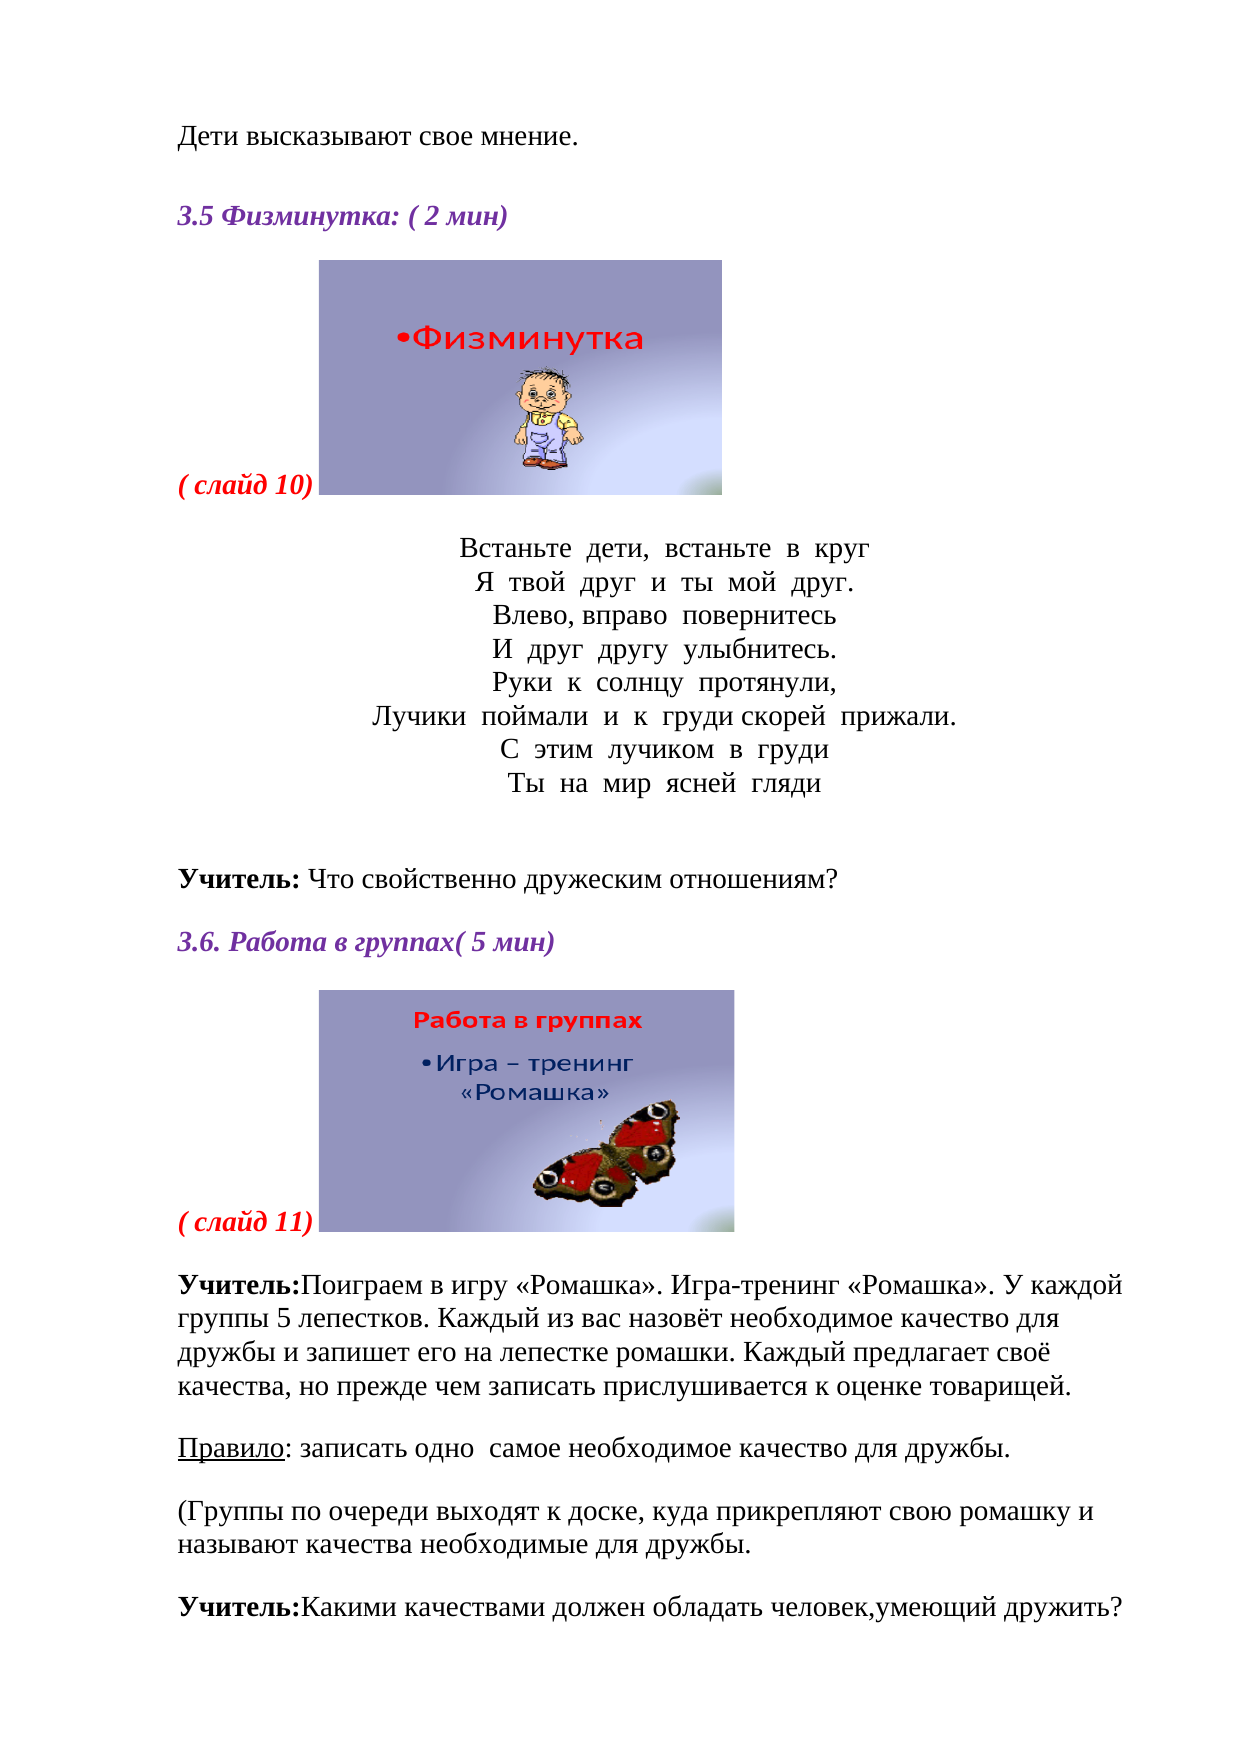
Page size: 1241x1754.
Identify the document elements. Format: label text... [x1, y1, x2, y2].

text 3.5 Физминутка: ( 2 мин) [177, 198, 1152, 231]
text 3.6. Работа в группах( 5 мин) [177, 924, 1152, 957]
text Дети высказывают свое мнение. [177, 118, 1152, 152]
text Я твой друг и ты мой друг. [177, 564, 1152, 597]
text ( слайд 10) [177, 260, 1152, 501]
text (Группы по очереди выходят к доске, куда прикрепляют свою ромашку и называют качества необходимые для дружбы. [177, 1493, 1152, 1560]
text С этим лучиком в груди [177, 731, 1152, 765]
text И друг другу улыбнитесь. [177, 631, 1152, 664]
text Руки к солнцу протянули, [177, 664, 1152, 698]
text ( слайд 11) [177, 991, 1152, 1238]
text Учитель:Какими качествами должен обладать человек,умеющий дружить? [177, 1589, 1152, 1623]
text Правило: записать одно самое необходимое качество для дружбы. [177, 1430, 1152, 1464]
text Учитель: Что свойственно дружеским отношениям? [177, 861, 1152, 895]
text Встаньте дети, встаньте в круг [177, 530, 1152, 564]
text Учитель:Поиграем в игру «Ромашка». Игра-тренинг «Ромашка». У каждой группы 5 лепестков. Каждый из вас назовёт необходимое качество для дружбы и запишет его на лепестке ромашки. Каждый предлагает своё качества, но прежде чем записать прислушивается к оценке товарищей. [177, 1267, 1152, 1401]
text Влево, вправо повернитесь [177, 597, 1152, 631]
text Лучики поймали и к груди скорей прижали. [177, 698, 1152, 731]
text Ты на мир ясней гляди [177, 765, 1152, 798]
